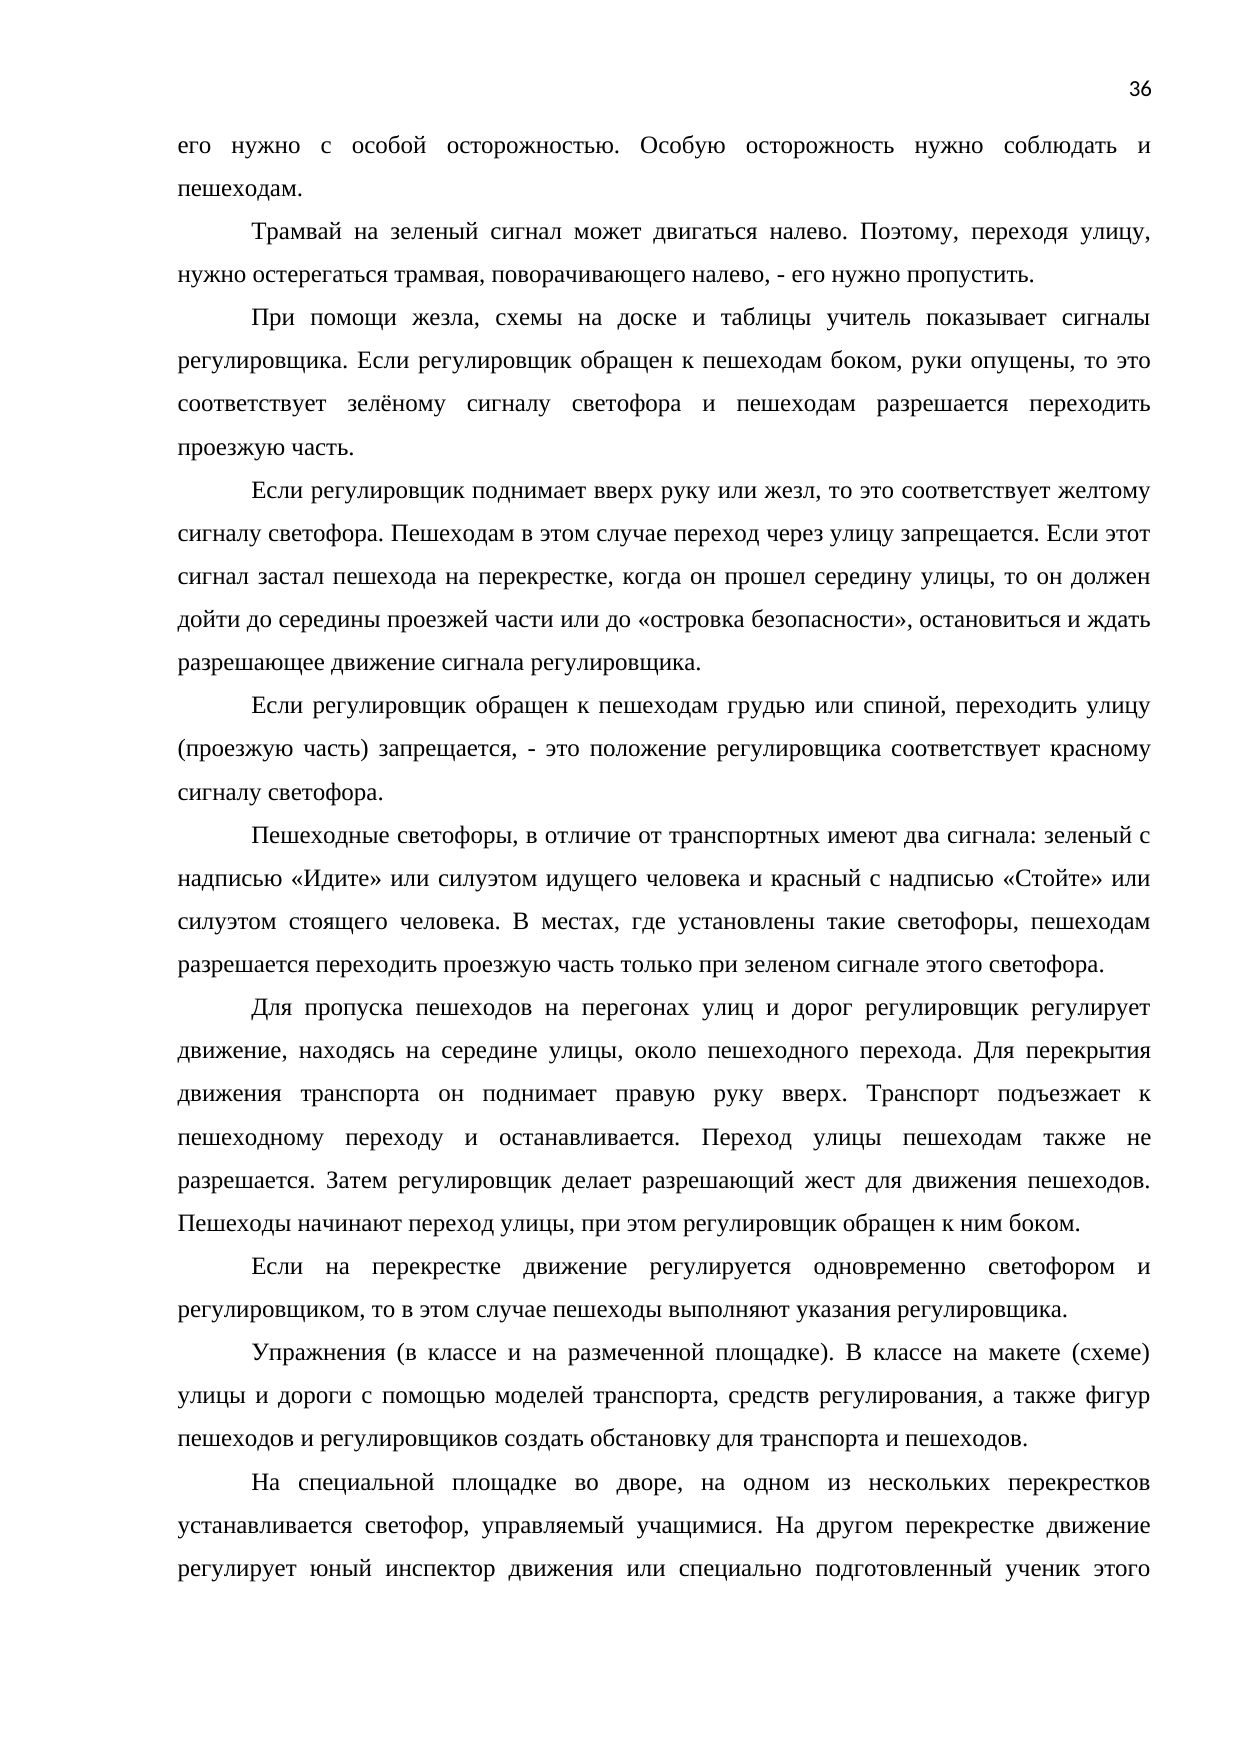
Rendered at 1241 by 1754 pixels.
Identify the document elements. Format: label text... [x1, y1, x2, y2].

text Для пропуска пешеходов на перегонах улиц и дорог регулировщик регулирует движение, находясь на середине улицы, около пешеходного перехода. Для перекрытия движения транспорта он поднимает правую руку вверх. Транспорт подъезжает к пешеходному переходу и останавливается. Переход улицы пешеходам также не разрешается. Затем регулировщик делает разрешающий жест для движения пешеходов. Пешеходы начинают переход улицы, при этом регулировщик обращен к ним боком. [177, 992, 1152, 1237]
text При помощи жезла, схемы на доске и таблицы учитель показывает сигналы регулировщика. Если регулировщик обращен к пешеходам боком, руки опущены, то это соответствует зелёному сигналу светофора и пешеходам разрешается переходить проезжую часть. [177, 302, 1152, 460]
text Если регулировщик обращен к пешеходам грудью или спиной, переходить улицу (проезжую часть) запрещается, - это положение регулировщика соответствует красному сигналу светофора. [177, 690, 1152, 805]
text Трамвай на зеленый сигнал может двигаться налево. Поэтому, переходя улицу, нужно остерегаться трамвая, поворачивающего налево, - его нужно пропустить. [177, 216, 1152, 288]
text Пешеходные светофоры, в отличие от транспортных имеют два сигнала: зеленый с надписью «Идите» или силуэтом идущего человека и красный с надписью «Стойте» или силуэтом стоящего человека. В местах, где установлены такие светофоры, пешеходам разрешается переходить проезжую часть только при зеленом сигнале этого светофора. [177, 820, 1152, 978]
text Если регулировщик поднимает вверх руку или жезл, то это соответствует желтому сигналу светофора. Пешеходам в этом случае переход через улицу запрещается. Если этот сигнал застал пешехода на перекрестке, когда он прошел середину улицы, то он должен дойти до середины проезжей части или до «островка безопасности», остановиться и ждать разрешающее движение сигнала регулировщика. [177, 475, 1152, 676]
text Если на перекрестке движение регулируется одновременно светофором и регулировщиком, то в этом случае пешеходы выполняют указания регулировщика. [177, 1251, 1152, 1323]
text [177, 1467, 1152, 1582]
text Упражнения (в классе и на размеченной площадке). В классе на макете (схеме) улицы и дороги с помощью моделей транспорта, средств регулирования, а также фигур пешеходов и регулировщиков создать обстановку для транспорта и пешеходов. [177, 1337, 1152, 1452]
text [177, 130, 1152, 202]
